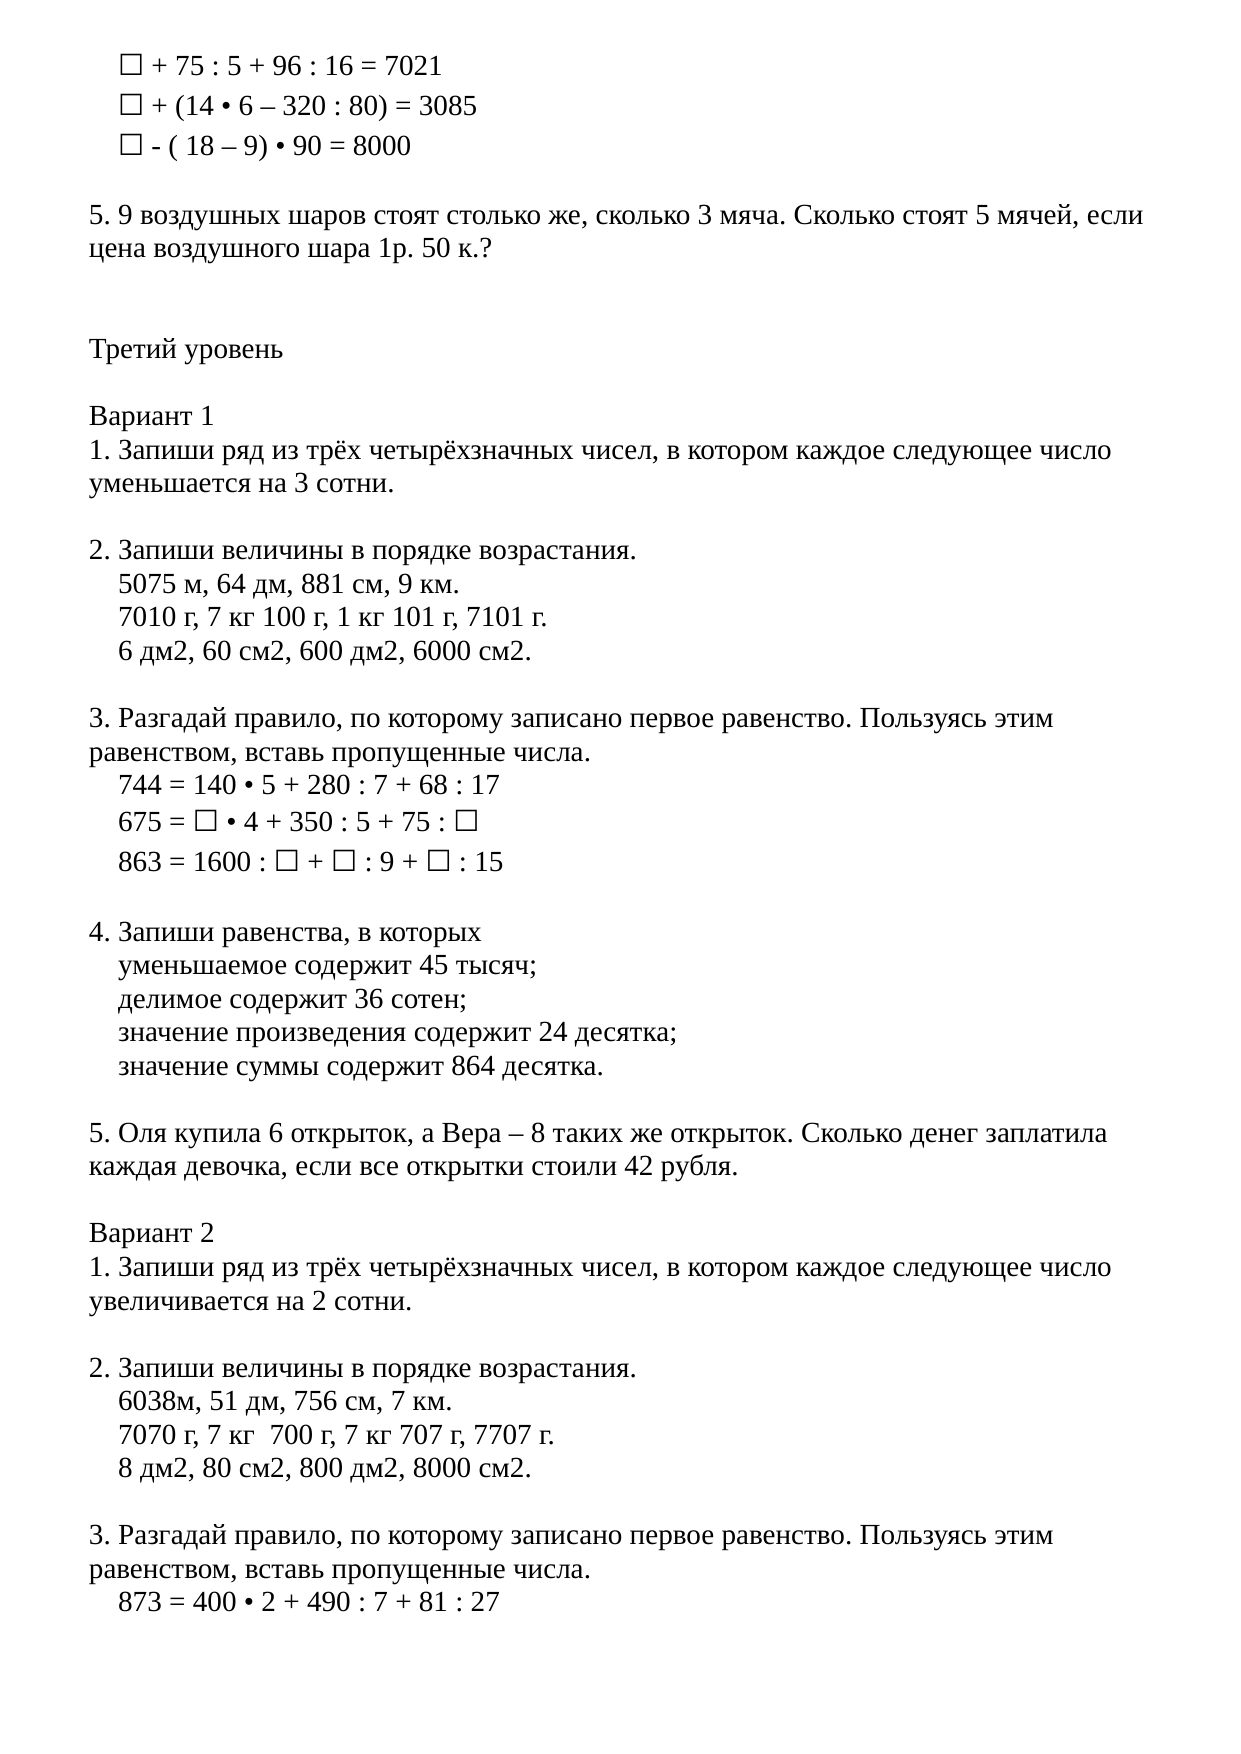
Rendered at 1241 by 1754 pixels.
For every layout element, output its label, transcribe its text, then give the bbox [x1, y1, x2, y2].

text 5. 9 воздушных шаров стоят столько же, сколько 3 мяча. Сколько стоят 5 мячей, если цена воздушного шара 1р. 50 к.? [89, 197, 1152, 264]
text 5. Оля купила 6 открыток, а Вера – 8 таких же открыток. Сколько денег заплатила каждая девочка, если все открытки стоили 42 рубля. [89, 1115, 1152, 1182]
text 6 дм2, 60 см2, 600 дм2, 6000 см2. [89, 633, 1152, 667]
text 1. Запиши ряд из трёх четырёхзначных чисел, в котором каждое следующее число уменьшается на 3 сотни. [89, 432, 1152, 499]
text Третий уровень [89, 331, 1152, 365]
text ☐ + 75 : 5 + 96 : 16 = 7021 [89, 44, 1152, 84]
text 7070 г, 7 кг 700 г, 7 кг 707 г, 7707 г. [89, 1417, 1152, 1450]
text 3. Разгадай правило, по которому записано первое равенство. Пользуясь этим равенством, вставь пропущенные числа. [89, 700, 1152, 767]
text делимое содержит 36 сотен; [89, 981, 1152, 1014]
text Вариант 2 [89, 1216, 1152, 1249]
text 2. Запиши величины в порядке возрастания. [89, 1350, 1152, 1383]
text уменьшаемое содержит 45 тысяч; [89, 947, 1152, 981]
text Вариант 1 [89, 398, 1152, 432]
text 4. Запиши равенства, в которых [89, 914, 1152, 947]
text 1. Запиши ряд из трёх четырёхзначных чисел, в котором каждое следующее число увеличивается на 2 сотни. [89, 1249, 1152, 1316]
text 873 = 400 • 2 + 490 : 7 + 81 : 27 [89, 1584, 1152, 1618]
text 6038м, 51 дм, 756 см, 7 км. [89, 1383, 1152, 1417]
text 7010 г, 7 кг 100 г, 1 кг 101 г, 7101 г. [89, 599, 1152, 633]
text 744 = 140 • 5 + 280 : 7 + 68 : 17 [89, 767, 1152, 801]
text 8 дм2, 80 см2, 800 дм2, 8000 см2. [89, 1450, 1152, 1484]
text 3. Разгадай правило, по которому записано первое равенство. Пользуясь этим равенством, вставь пропущенные числа. [89, 1517, 1152, 1584]
text значение суммы содержит 864 десятка. [89, 1048, 1152, 1081]
text 675 = ☐ • 4 + 350 : 5 + 75 : ☐ [89, 801, 1152, 840]
text значение произведения содержит 24 десятка; [89, 1014, 1152, 1048]
text ☐ - ( 18 – 9) • 90 = 8000 [89, 124, 1152, 163]
text 2. Запиши величины в порядке возрастания. [89, 532, 1152, 566]
text ☐ + (14 • 6 – 320 : 80) = 3085 [89, 84, 1152, 124]
text 5075 м, 64 дм, 881 см, 9 км. [89, 566, 1152, 599]
text 863 = 1600 : ☐ + ☐ : 9 + ☐ : 15 [89, 840, 1152, 880]
